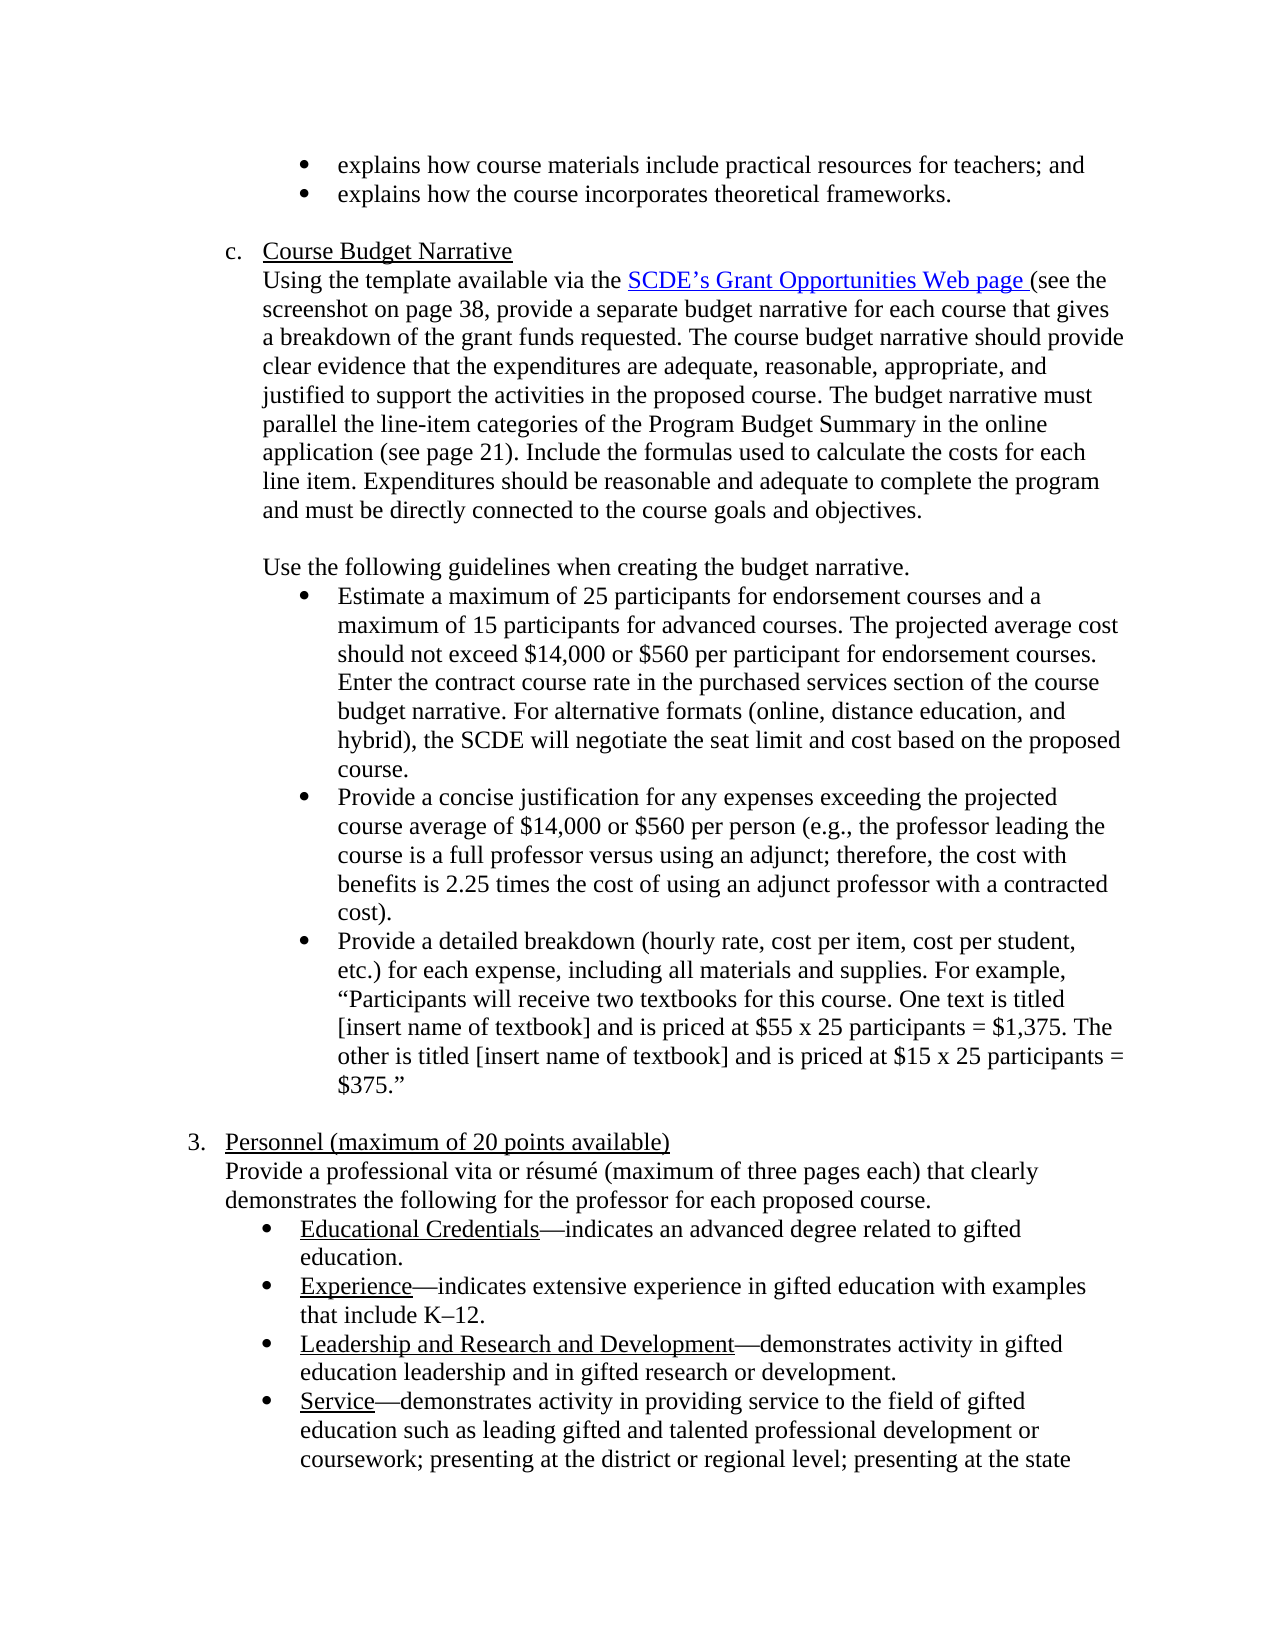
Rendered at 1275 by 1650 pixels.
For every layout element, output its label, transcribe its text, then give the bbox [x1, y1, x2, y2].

text Provide a professional vita or résumé (maximum of three pages each) that clearly demonstrates the following for the professor for each proposed course. [225, 1156, 1125, 1214]
text Use the following guidelines when creating the budget narrative. [262, 552, 1125, 581]
list Experience—indicates extensive experience in gifted education with examples that include K–12. [262, 1271, 1125, 1329]
text Using the template available via the SCDE’s Grant Opportunities Web page (see the screenshot on page 38, provide a separate budget narrative for each course that gives a breakdown of the grant funds requested. The course budget narrative should provide clear evidence that the expenditures are adequate, reasonable, appropriate, and justified to support the activities in the proposed course. The budget narrative must parallel the line-item categories of the Program Budget Summary in the online application (see page 21). Include the formulas used to calculate the costs for each line item. Expenditures should be reasonable and adequate to complete the program and must be directly connected to the course goals and objectives. [262, 265, 1125, 524]
list Estimate a maximum of 25 participants for endorsement courses and a maximum of 15 participants for advanced courses. The projected average cost should not exceed $14,000 or $560 per participant for endorsement courses. Enter the contract course rate in the purchased services section of the course budget narrative. For alternative formats (online, distance education, and hybrid), the SCDE will negotiate the seat limit and cost based on the proposed course. [300, 581, 1125, 782]
list explains how the course incorporates theoretical frameworks. [300, 179, 1125, 207]
list Provide a concise justification for any expenses exceeding the projected course average of $14,000 or $560 per person (e.g., the professor leading the course is a full professor versus using an adjunct; therefore, the cost with benefits is 2.25 times the cost of using an adjunct professor with a contracted cost). [300, 782, 1125, 926]
list Personnel (maximum of 20 points available) [187, 1127, 1125, 1156]
list Course Budget Narrative [225, 236, 1125, 265]
list Leadership and Research and Development—demonstrates activity in gifted education leadership and in gifted research or development. [262, 1329, 1125, 1386]
list Educational Credentials—indicates an advanced degree related to gifted education. [262, 1214, 1125, 1271]
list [262, 1386, 1125, 1472]
list explains how course materials include practical resources for teachers; and [300, 150, 1125, 179]
list Provide a detailed breakdown (hourly rate, cost per item, cost per student, etc.) for each expense, including all materials and supplies. For example, “Participants will receive two textbooks for this course. One text is titled [insert name of textbook] and is priced at $55 x 25 participants = $1,375. The other is titled [insert name of textbook] and is priced at $15 x 25 participants = $375.” [300, 926, 1125, 1099]
